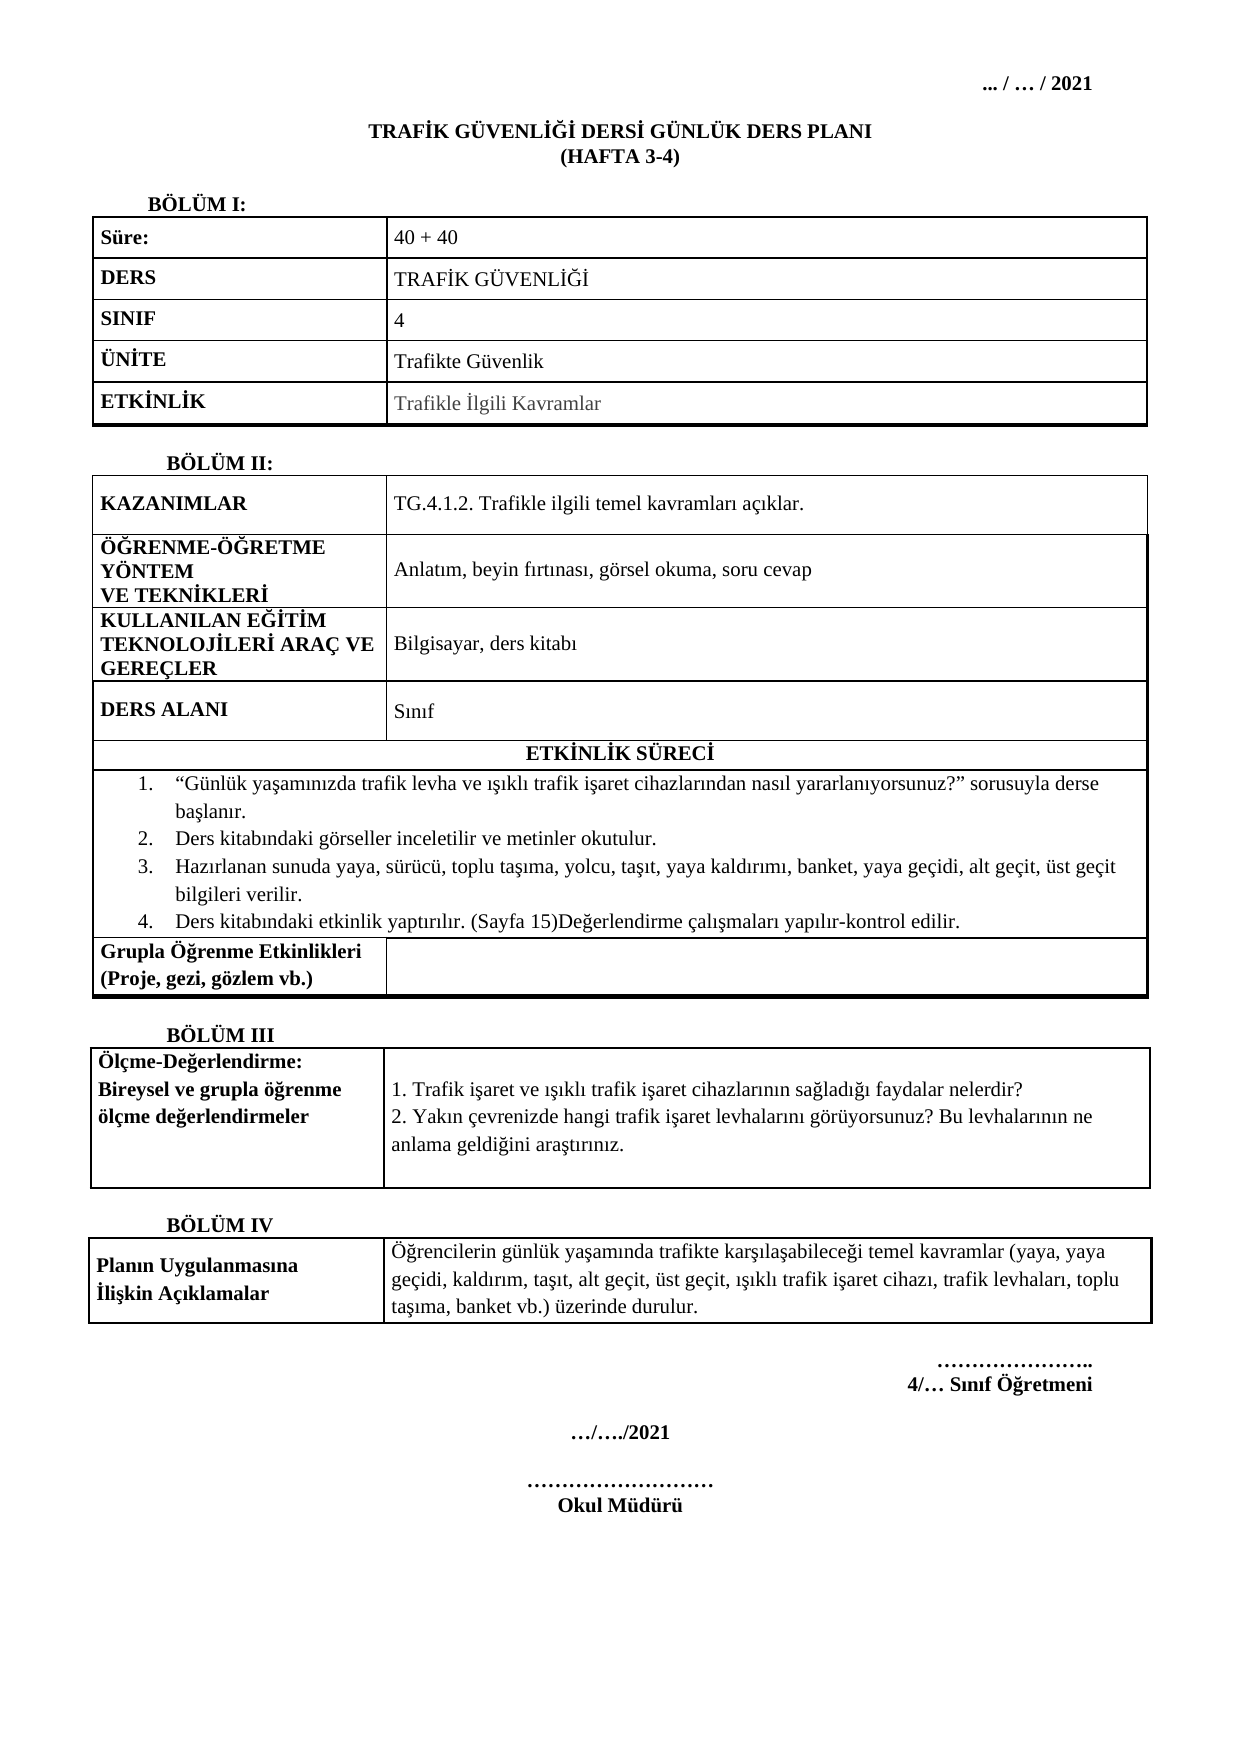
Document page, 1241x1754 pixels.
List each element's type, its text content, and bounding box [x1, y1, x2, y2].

text 4/… Sınıf Öğretmeni [148, 1372, 1092, 1396]
table_header KAZANIMLAR [93, 476, 386, 534]
table_cell “Günlük yaşamınızda trafik levha ve ışıklı trafik işaret cihazlarından nasıl yararlanıyorsunuz?” sorusuyla derse başlanır. Ders kitabındaki görseller inceletilir ve metinler okutulur. Hazırlanan sunuda yaya, sürücü, toplu taşıma, yolcu, taşıt, yaya kaldırımı, banket, yaya geçidi, alt geçit, üst geçit bilgileri verilir. Ders kitabındaki etkinlik yaptırılır. (Sayfa 15)Değerlendirme çalışmaları yapılır-kontrol edilir. [94, 771, 1146, 937]
table_cell ÖĞRENME-ÖĞRETME YÖNTEM VE TEKNİKLERİ [93, 535, 386, 607]
text ………………….. [148, 1348, 1092, 1372]
table_header 40 + 40 [388, 218, 1146, 257]
table_cell TRAFİK GÜVENLİĞİ [388, 259, 1146, 298]
table_cell Trafikle İlgili Kavramlar [388, 383, 1146, 422]
table_header Süre: [94, 218, 386, 257]
text TRAFİK GÜVENLİĞİ DERSİ GÜNLÜK DERS PLANI [148, 119, 1092, 143]
table_header 1. Trafik işaret ve ışıklı trafik işaret cihazlarının sağladığı faydalar nelerdir? 2. Yakın çevrenizde hangi trafik işaret levhalarını görüyorsunuz? Bu levhalarının ne anlama geldiğini araştırınız. [385, 1049, 1149, 1187]
table_header TG.4.1.2. Trafikle ilgili temel kavramları açıklar. [387, 476, 1147, 534]
table_header Ölçme-Değerlendirme: Bireysel ve grupla öğrenme ölçme değerlendirmeler [92, 1049, 383, 1187]
table_cell ETKİNLİK SÜRECİ [94, 741, 1146, 769]
text BÖLÜM I: [148, 192, 1092, 216]
table_cell KULLANILAN EĞİTİM TEKNOLOJİLERİ ARAÇ VE GEREÇLER [93, 608, 386, 680]
table_cell Grupla Öğrenme Etkinlikleri (Proje, gezi, gözlem vb.) [94, 938, 386, 994]
text ... / … / 2021 [148, 71, 1092, 95]
subtitle BÖLÜM III [148, 1023, 1092, 1047]
table_cell [387, 939, 1146, 994]
table_cell DERS ALANI [94, 682, 386, 740]
text Okul Müdürü [148, 1492, 1092, 1517]
text ……………………… [148, 1468, 1092, 1492]
table_cell ETKİNLİK [94, 383, 386, 422]
table_header Öğrencilerin günlük yaşamında trafikte karşılaşabileceği temel kavramlar (yaya, yaya geçidi, kaldırım, taşıt, alt geçit, üst geçit, ışıklı trafik işaret cihazı, trafik levhaları, toplu taşıma, banket vb.) üzerinde durulur. [385, 1239, 1150, 1322]
table_cell Anlatım, beyin fırtınası, görsel okuma, soru cevap [387, 535, 1146, 607]
text (HAFTA 3-4) [148, 143, 1092, 168]
table_cell ÜNİTE [94, 341, 386, 381]
table_cell 4 [388, 300, 1146, 340]
text …/…./2021 [148, 1420, 1092, 1444]
subtitle BÖLÜM IV [148, 1213, 1092, 1237]
table_cell SINIF [94, 300, 386, 340]
table_cell DERS [94, 259, 386, 298]
table_header Planın Uygulanmasına İlişkin Açıklamalar [90, 1239, 383, 1322]
table_cell Trafikte Güvenlik [388, 341, 1146, 381]
text BÖLÜM II: [148, 451, 1092, 475]
table_cell Bilgisayar, ders kitabı [387, 608, 1146, 680]
table_cell Sınıf [387, 682, 1146, 740]
